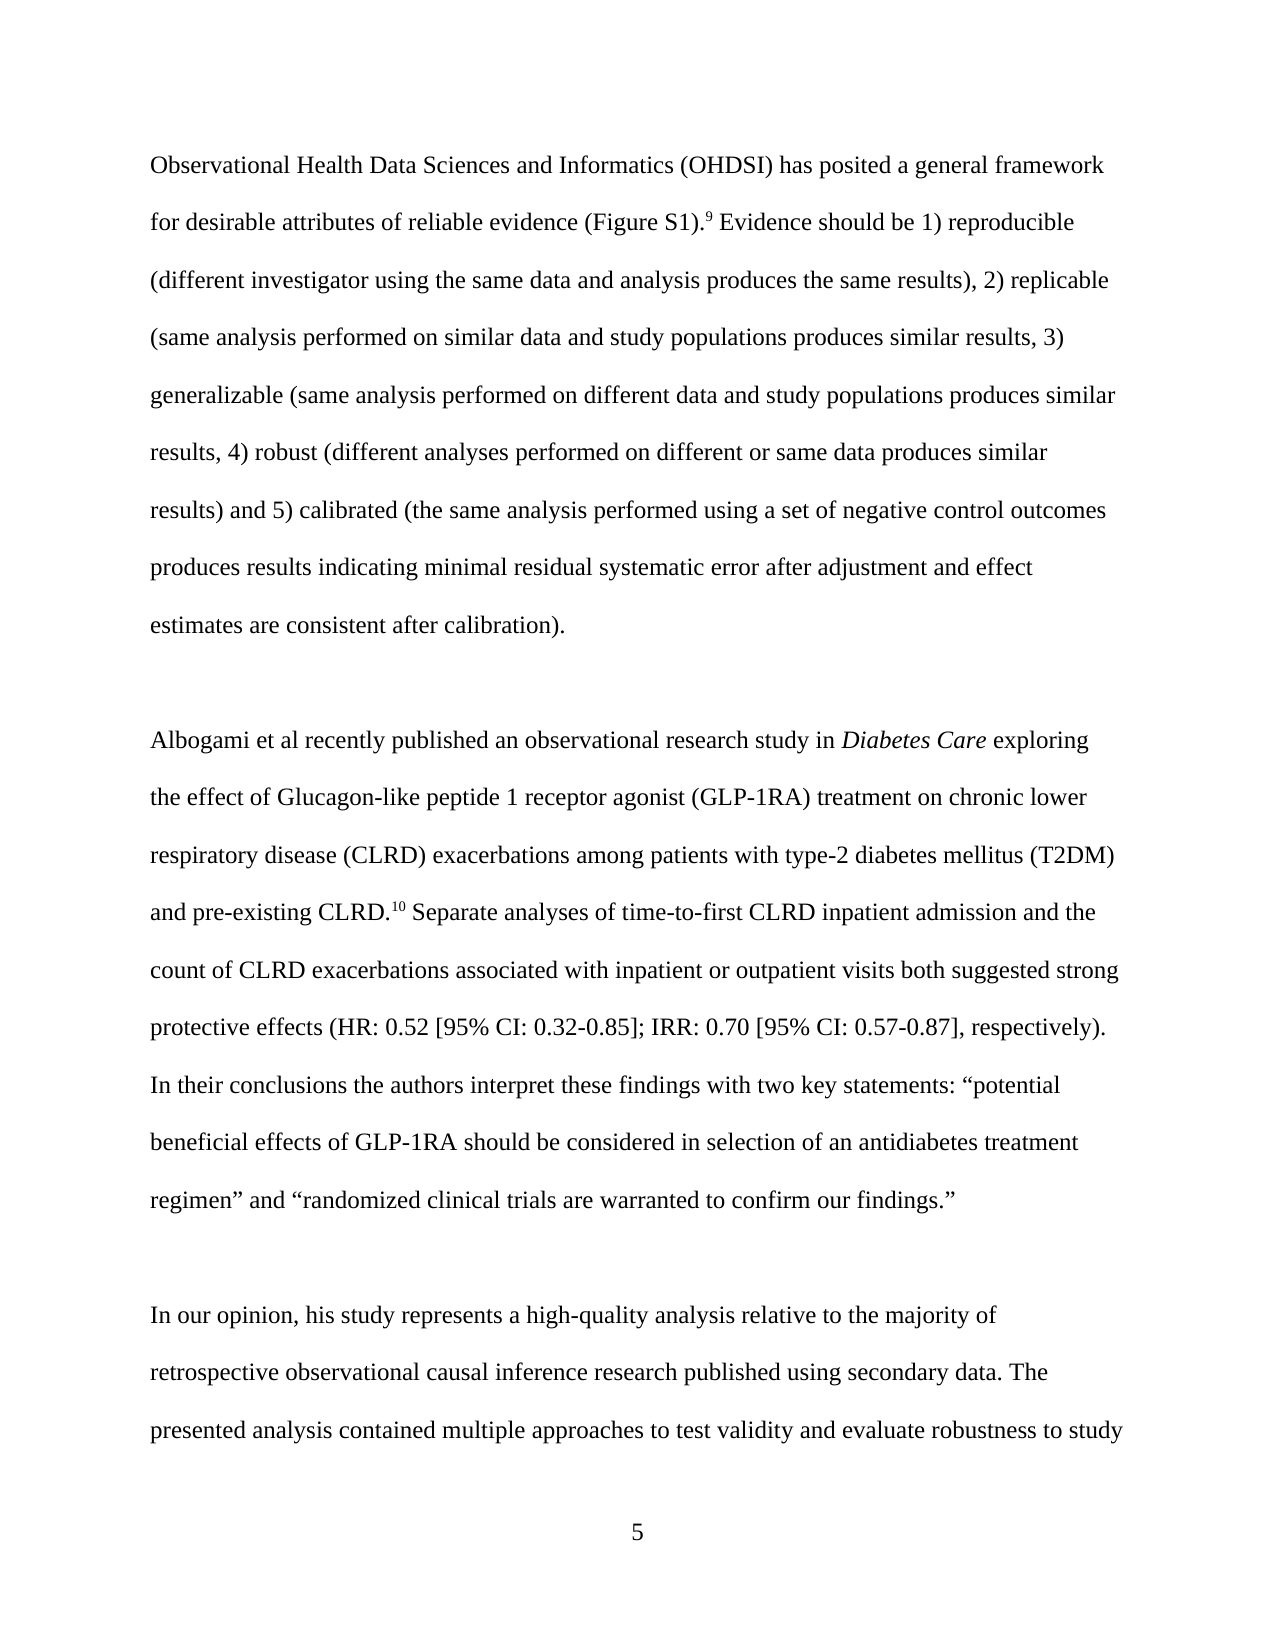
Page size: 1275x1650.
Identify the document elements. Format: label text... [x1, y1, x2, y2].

text Albogami et al recently published an observational research study in Diabetes Care exploring the effect of Glucagon-like peptide 1 receptor agonist (GLP-1RA) treatment on chronic lower respiratory disease (CLRD) exacerbations among patients with type-2 diabetes mellitus (T2DM) and pre-existing CLRD.10 Separate analyses of time-to-first CLRD inpatient admission and the count of CLRD exacerbations associated with inpatient or outpatient visits both suggested strong protective effects (HR: 0.52 [95% CI: 0.32-0.85]; IRR: 0.70 [95% CI: 0.57-0.87], respectively). In their conclusions the authors interpret these findings with two key statements: “potential beneficial effects of GLP-1RA should be considered in selection of an antidiabetes treatment regimen” and “randomized clinical trials are warranted to confirm our findings.” [150, 725, 1125, 1214]
text Observational Health Data Sciences and Informatics (OHDSI) has posited a general framework for desirable attributes of reliable evidence (Figure S1).9 Evidence should be 1) reproducible (different investigator using the same data and analysis produces the same results), 2) replicable (same analysis performed on similar data and study populations produces similar results, 3) generalizable (same analysis performed on different data and study populations produces similar results, 4) robust (different analyses performed on different or same data produces similar results) and 5) calibrated (the same analysis performed using a set of negative control outcomes produces results indicating minimal residual systematic error after adjustment and effect estimates are consistent after calibration). [150, 150, 1125, 639]
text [150, 1300, 1125, 1444]
